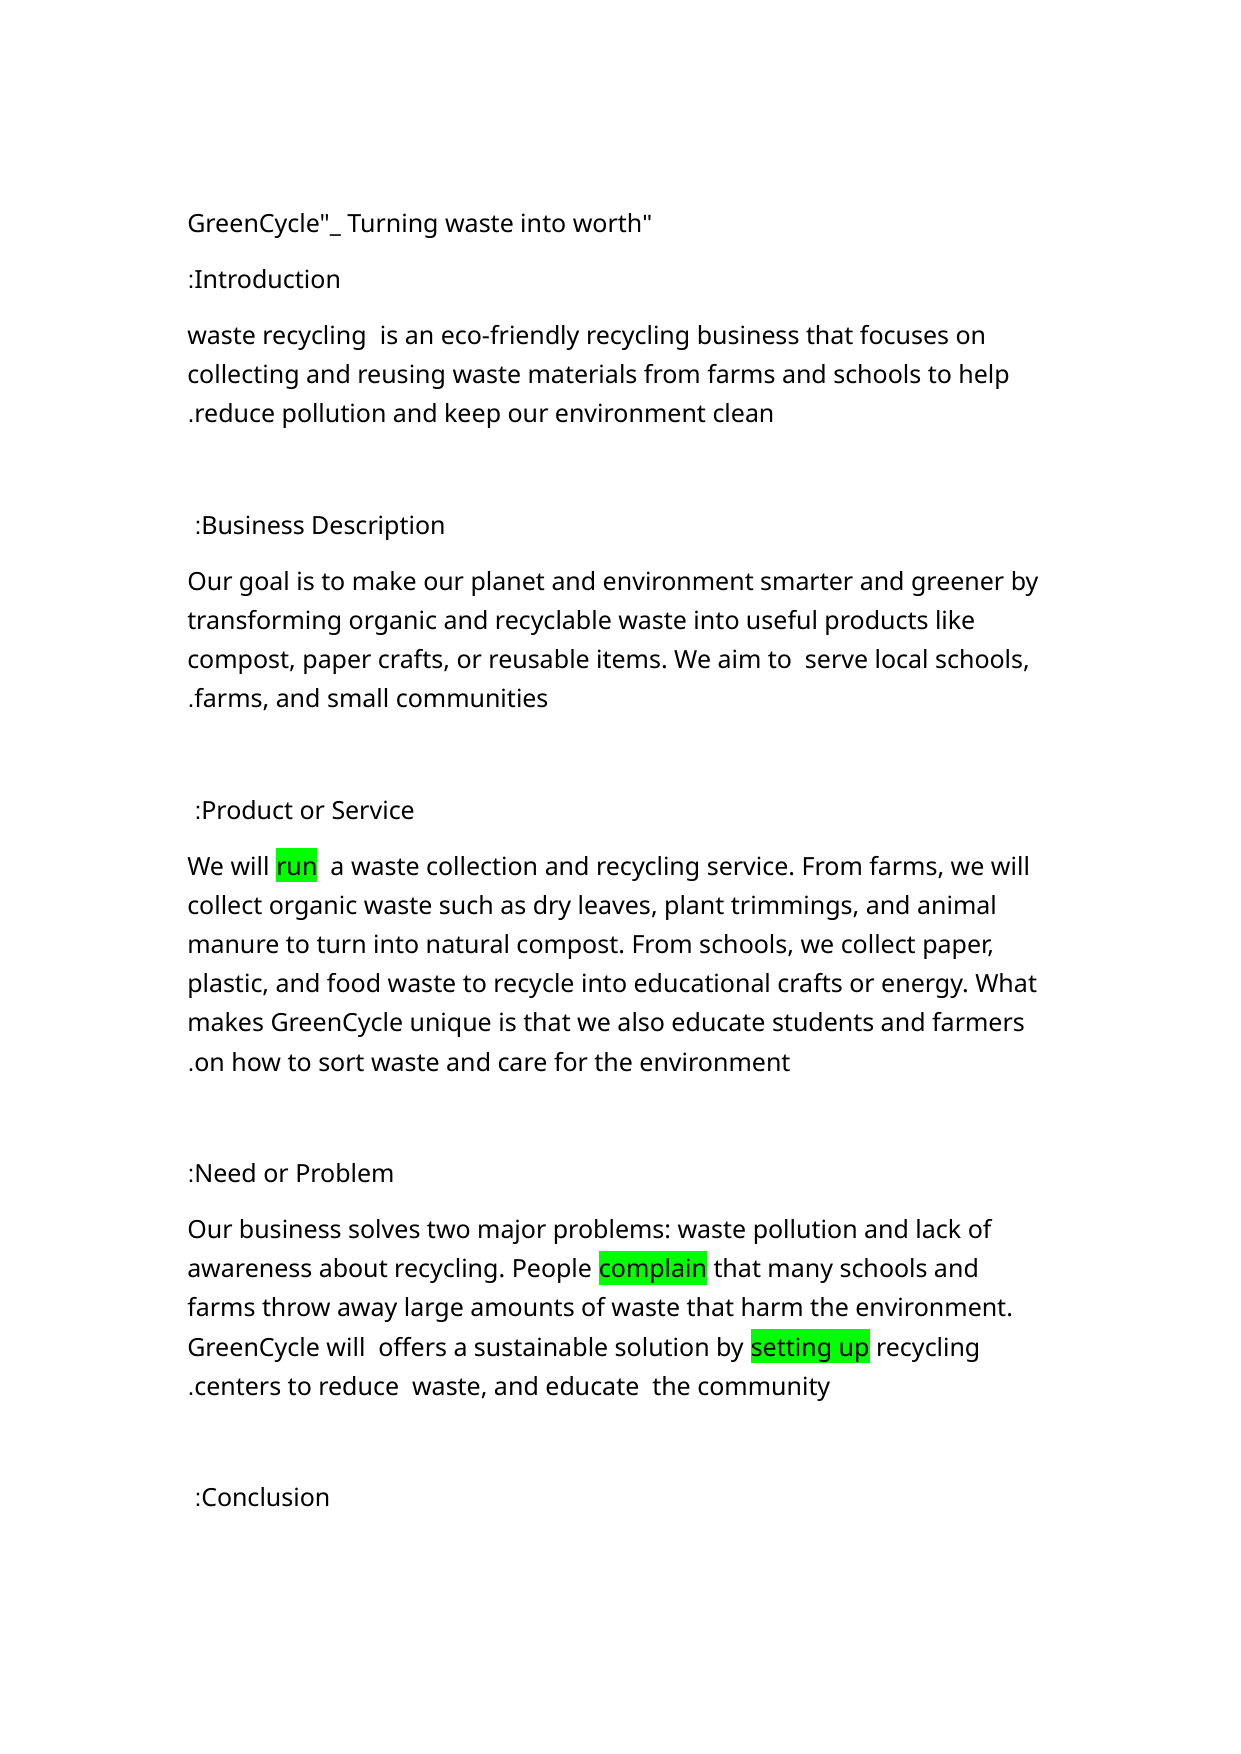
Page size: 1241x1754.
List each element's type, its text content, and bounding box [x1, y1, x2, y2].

text Our business solves two major problems: waste pollution and lack of awareness about recycling. People complain that many schools and farms throw away large amounts of waste that harm the environment. GreenCycle will offers a sustainable solution by setting up recycling centers to reduce waste, and educate the community. [187, 1212, 1053, 1402]
text Introduction: [187, 262, 1053, 296]
text Conclusion: [187, 1480, 1053, 1514]
text "GreenCycle"_ Turning waste into worth [187, 206, 1053, 240]
text We will run a waste collection and recycling service. From farms, we will collect organic waste such as dry leaves, plant trimmings, and animal manure to turn into natural compost. From schools, we collect paper, plastic, and food waste to recycle into educational crafts or energy. What makes GreenCycle unique is that we also educate students and farmers on how to sort waste and care for the environment. [187, 848, 1053, 1078]
text waste recycling is an eco-friendly recycling business that focuses on collecting and reusing waste materials from farms and schools to help reduce pollution and keep our environment clean. [187, 317, 1053, 430]
text Our goal is to make our planet and environment smarter and greener by transforming organic and recyclable waste into useful products like compost, paper crafts, or reusable items. We aim to serve local schools, farms, and small communities. [187, 563, 1053, 715]
text Product or Service: [187, 792, 1053, 827]
text Business Description: [187, 507, 1053, 542]
text Need or Problem: [187, 1156, 1053, 1190]
